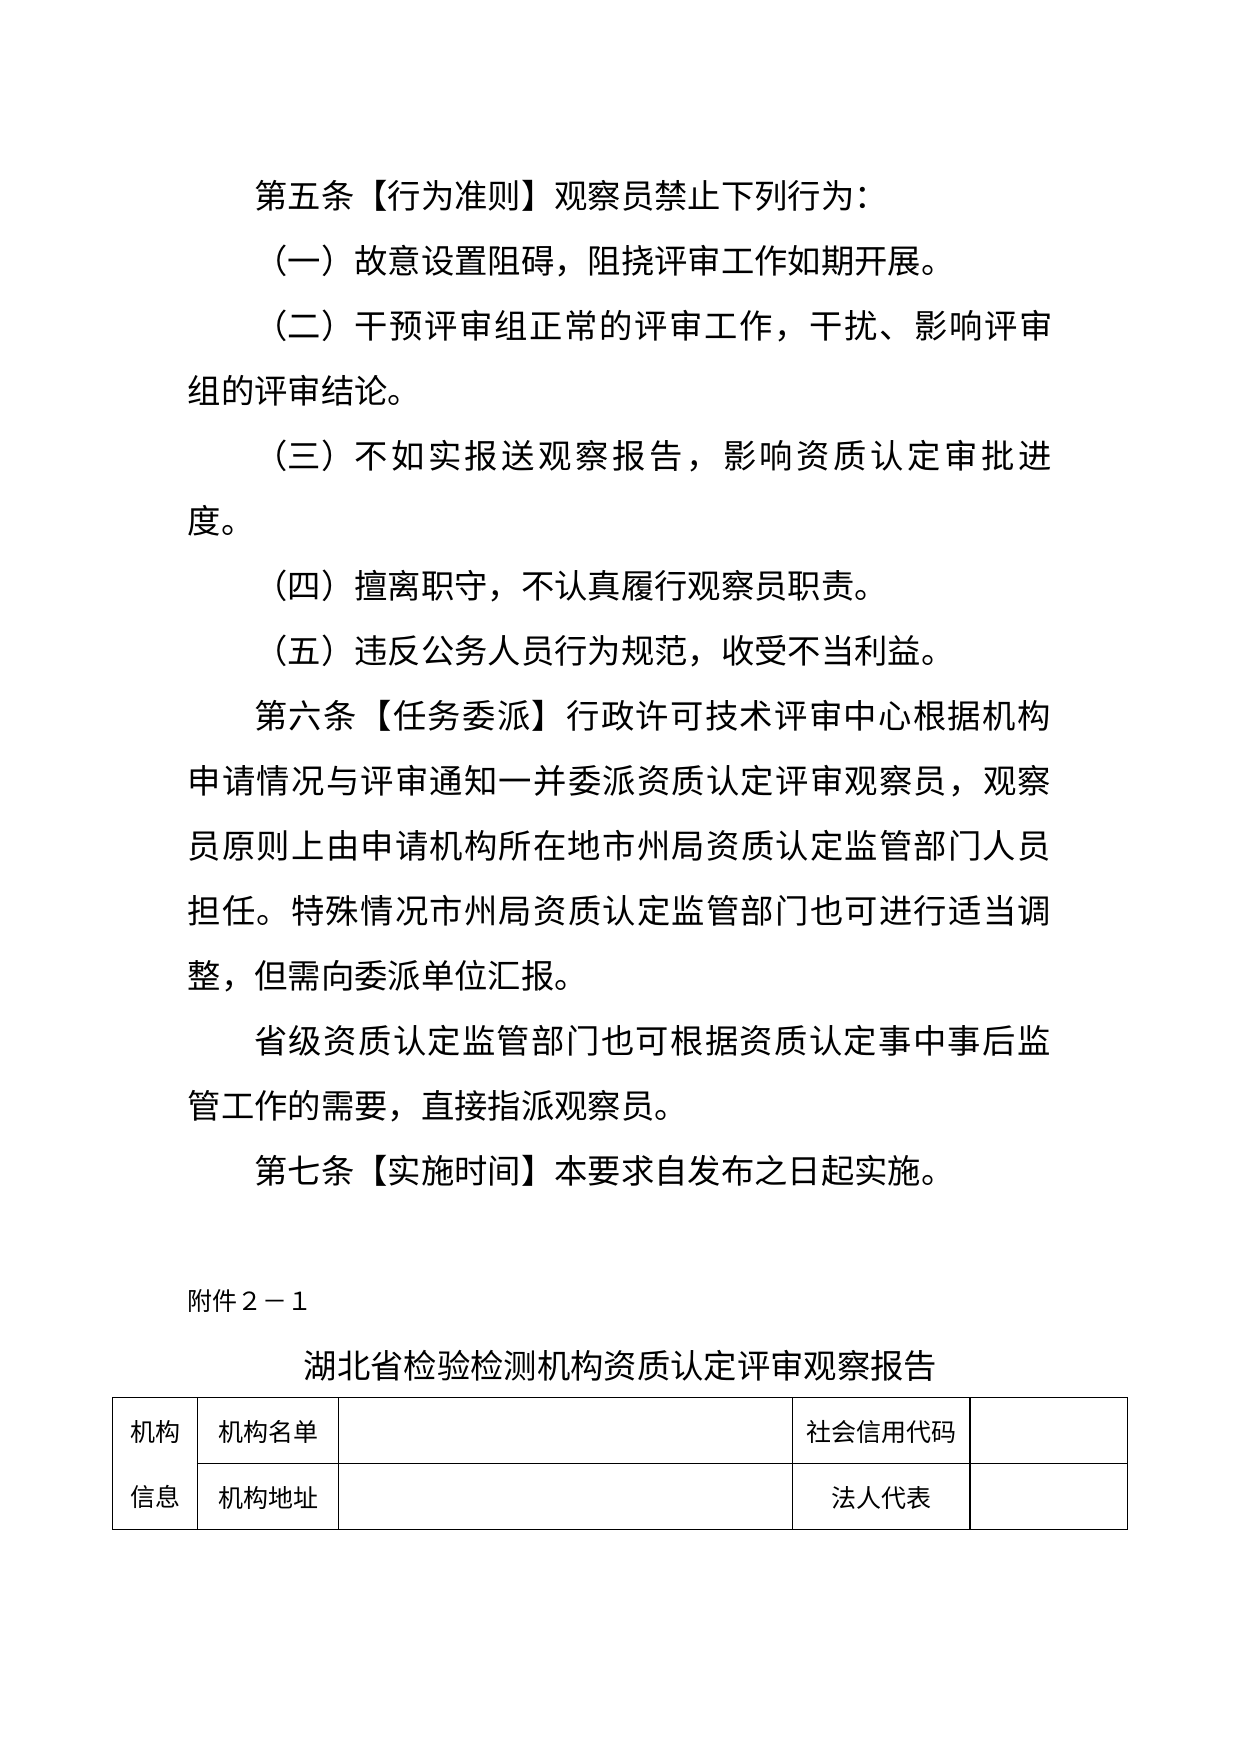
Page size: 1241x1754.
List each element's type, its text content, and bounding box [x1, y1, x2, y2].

table_cell [339, 1398, 792, 1463]
list 故意设置阻碍，阻挠评审工作如期开展。 [187, 227, 1053, 292]
list 第六条【任务委派】行政许可技术评审中心根据机构申请情况与评审通知一并委派资质认定评审观察员，观察员原则上由申请机构所在地市州局资质认定监管部门人员担任。特殊情况市州局资质认定监管部门也可进行适当调整，但需向委派单位汇报。 [187, 682, 1053, 1007]
list 擅离职守，不认真履行观察员职责。 [187, 552, 1053, 617]
table_header 湖北省检验检测机构资质认定评审观察报告 [112, 1332, 1128, 1397]
list 干预评审组正常的评审工作，干扰、影响评审组的评审结论。 [187, 292, 1053, 422]
list 第七条【实施时间】本要求自发布之日起实施。 [187, 1137, 1053, 1202]
table_cell [971, 1464, 1127, 1529]
table_cell 社会信用代码 [793, 1398, 969, 1463]
list 违反公务人员行为规范，收受不当利益。 [187, 617, 1053, 682]
table_cell 机构信息 [113, 1398, 197, 1529]
table_cell [339, 1464, 792, 1529]
list 不如实报送观察报告，影响资质认定审批进度。 [187, 422, 1053, 552]
table_cell 机构地址 [198, 1464, 338, 1529]
list 省级资质认定监管部门也可根据资质认定事中事后监管工作的需要，直接指派观察员。 [187, 1007, 1053, 1137]
table_cell [971, 1398, 1127, 1463]
table_cell 机构名单 [198, 1398, 338, 1463]
list 第五条【行为准则】观察员禁止下列行为： [187, 162, 1053, 227]
table_cell 法人代表 [793, 1464, 969, 1529]
list 附件２－１ [187, 1267, 1053, 1332]
